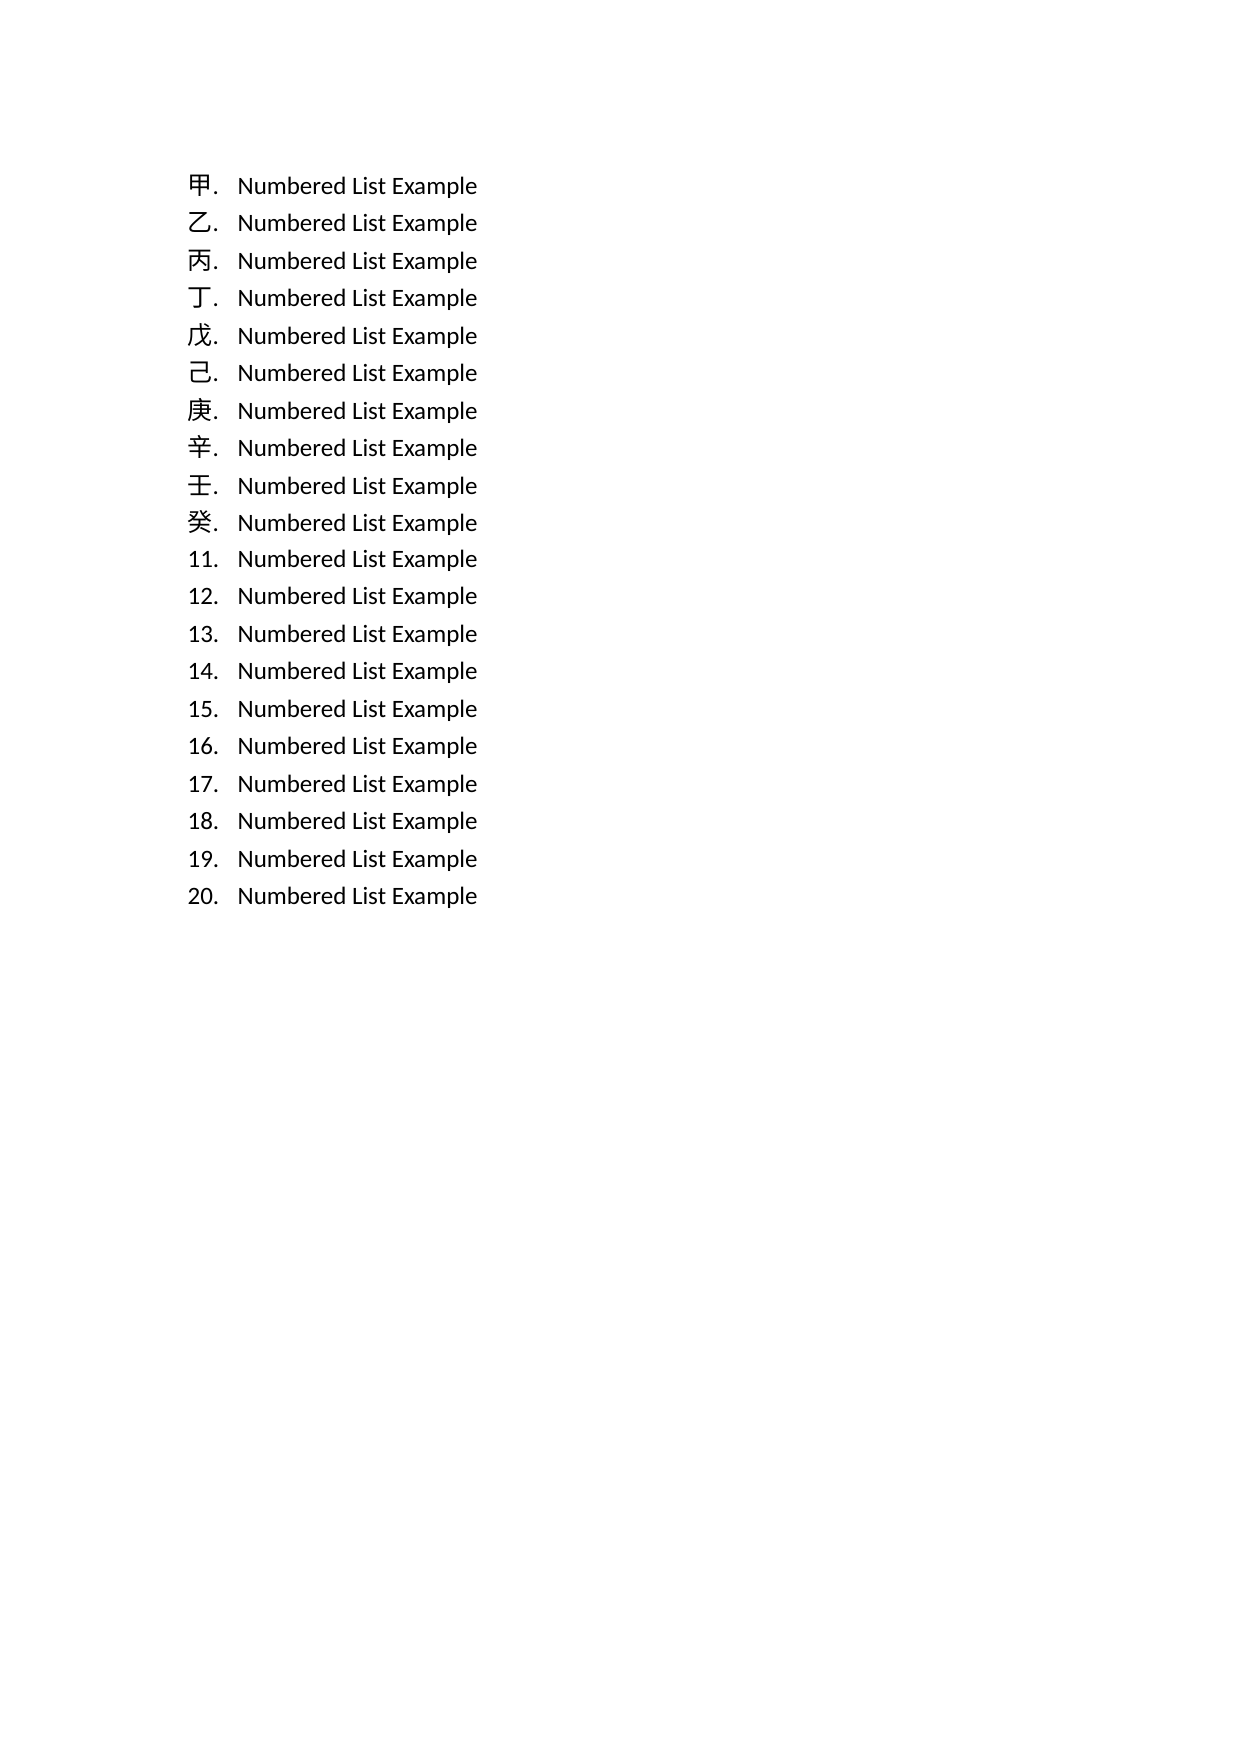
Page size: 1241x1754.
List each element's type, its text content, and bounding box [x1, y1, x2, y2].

list Numbered List Example [187, 464, 1053, 502]
list Numbered List Example [187, 389, 1053, 427]
list Numbered List Example [187, 164, 1053, 202]
list Numbered List Example [187, 727, 1053, 764]
list Numbered List Example [187, 764, 1053, 802]
list Numbered List Example [187, 839, 1053, 877]
list Numbered List Example [187, 614, 1053, 652]
list Numbered List Example [187, 239, 1053, 277]
list Numbered List Example [187, 277, 1053, 314]
list Numbered List Example [187, 427, 1053, 464]
list Numbered List Example [187, 502, 1053, 539]
list Numbered List Example [187, 202, 1053, 239]
list Numbered List Example [187, 577, 1053, 614]
list Numbered List Example [187, 352, 1053, 389]
list Numbered List Example [187, 689, 1053, 727]
list Numbered List Example [187, 539, 1053, 577]
list Numbered List Example [187, 652, 1053, 689]
list Numbered List Example [187, 802, 1053, 839]
list Numbered List Example [187, 314, 1053, 352]
list Numbered List Example [187, 877, 1053, 914]
